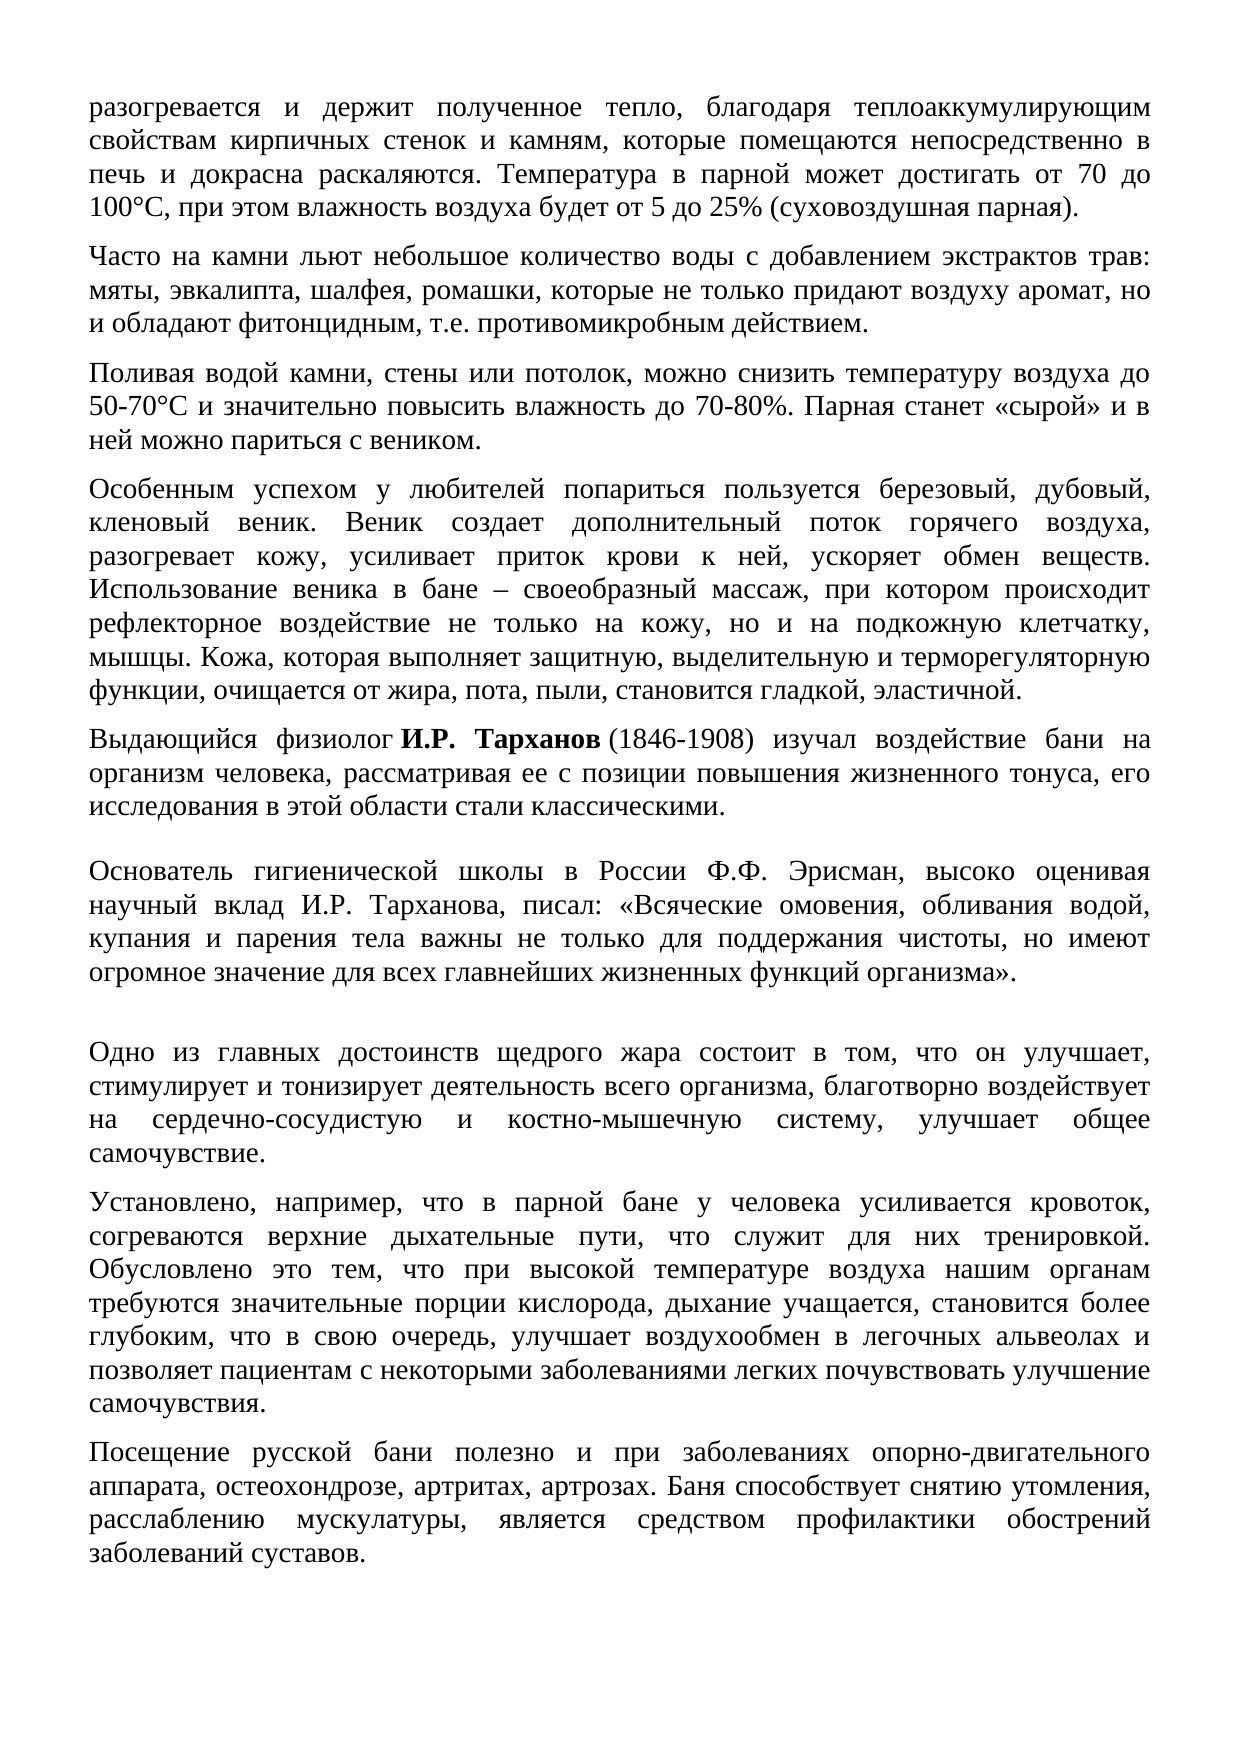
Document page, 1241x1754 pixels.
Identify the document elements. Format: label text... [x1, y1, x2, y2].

text Особенным успехом у любителей попариться пользуется березовый, дубовый, кленовый веник. Веник создает дополнительный поток горячего воздуха, разогревает кожу, усиливает приток крови к ней, ускоряет обмен веществ. Использование веника в бане – своеобразный массаж, при котором происходит рефлекторное воздействие не только на кожу, но и на подкожную клетчатку, мышцы. Кожа, которая выполняет защитную, выделительную и терморегуляторную функции, очищается от жира, пота, пыли, становится гладкой, эластичной. [89, 471, 1152, 706]
text Посещение русской бани полезно и при заболеваниях опорно-двигательного аппарата, остеохондрозе, артритах, артрозах. Баня способствует снятию утомления, расслаблению мускулатуры, является средством профилактики обострений заболеваний суставов. [89, 1434, 1152, 1569]
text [89, 89, 1152, 223]
text Часто на камни льют небольшое количество воды с добавлением экстрактов трав: мяты, эвкалипта, шалфея, ромашки, которые не только придают воздуху аромат, но и обладают фитонцидным, т.е. противомикробным действием. [89, 238, 1152, 339]
text Одно из главных достоинств щедрого жара состоит в том, что он улучшает, стимулирует и тонизирует деятельность всего организма, благотворно воздействует на сердечно-сосудистую и костно-мышечную систему, улучшает общее самочувствие. [89, 1034, 1152, 1168]
text Выдающийся физиолог И.Р. Тарханов (1846-1908) изучал воздействие бани на организм человека, рассматривая ее с позиции повышения жизненного тонуса, его исследования в этой области стали классическими. [89, 721, 1152, 822]
text Установлено, например, что в парной бане у человека усиливается кровоток, согреваются верхние дыхательные пути, что служит для них тренировкой. Обусловлено это тем, что при высокой температуре воздуха нашим органам требуются значительные порции кислорода, дыхание учащается, становится более глубоким, что в свою очередь, улучшает воздухообмен в легочных альвеолах и позволяет пациентам с некоторыми заболеваниями легких почувствовать улучшение самочувствия. [89, 1184, 1152, 1419]
text Поливая водой камни, стены или потолок, можно снизить температуру воздуха до 50-70°С и значительно повысить влажность до 70-80%. Парная станет «сырой» и в ней можно париться с веником. [89, 355, 1152, 455]
text Основатель гигиенической школы в России Ф.Ф. Эрисман, высоко оценивая научный вклад И.Р. Тарханова, писал: «Всяческие омовения, обливания водой, купания и парения тела важны не только для поддержания чистоты, но имеют огромное значение для всех главнейших жизненных функций организма». [89, 853, 1152, 987]
